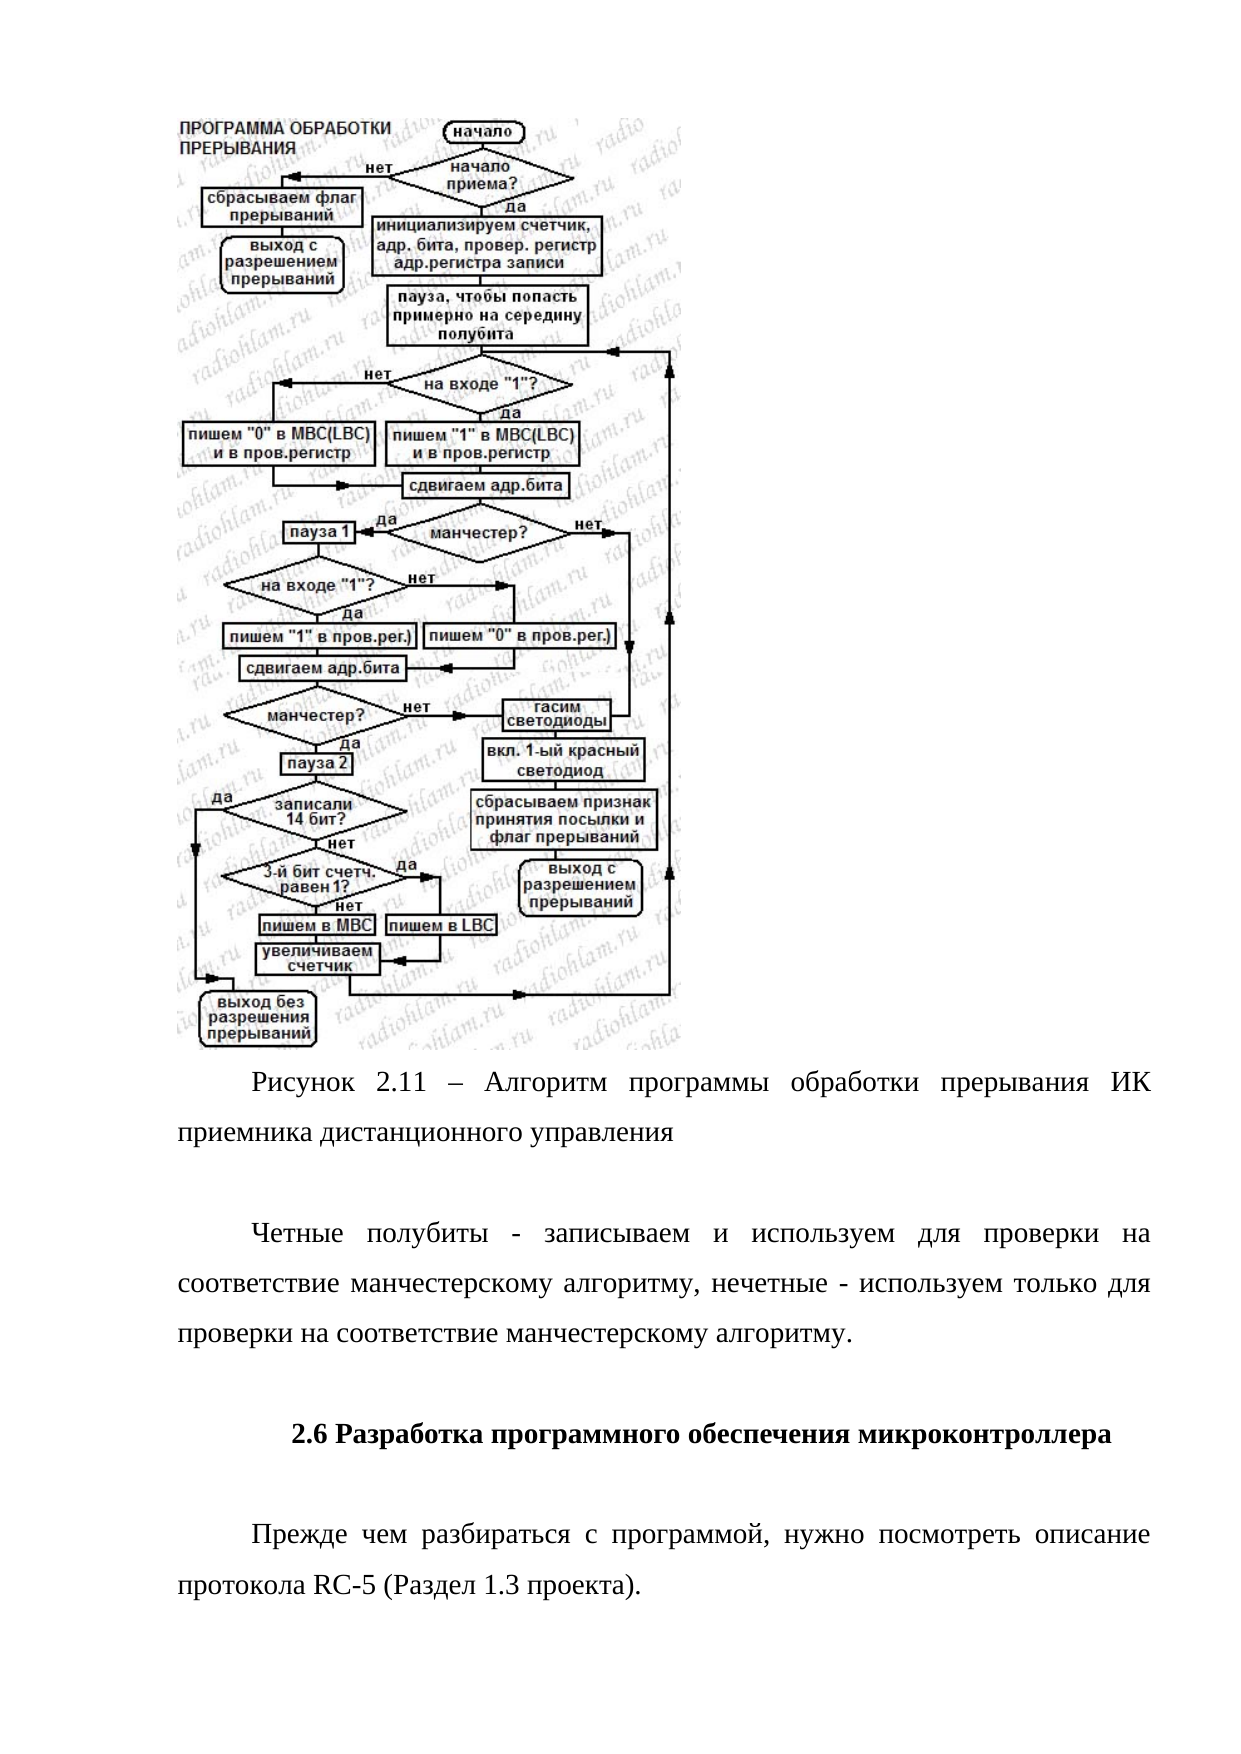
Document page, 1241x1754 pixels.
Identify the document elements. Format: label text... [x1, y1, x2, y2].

text Прежде чем разбираться с программой, нужно посмотреть описание протокола RC-5 (Раздел 1.3 проекта). [177, 1517, 1152, 1601]
picture [177, 118, 681, 1050]
text 2.6 Разработка программного обеспечения микроконтроллера [177, 1416, 1152, 1449]
text Рисунок 2.11 – Алгоритм программы обработки прерывания ИК приемника дистанционного управления [177, 1064, 1152, 1148]
text Четные полубиты - записываем и используем для проверки на соответствие манчестерскому алгоритму, нечетные - используем только для проверки на соответствие манчестерскому алгоритму. [177, 1215, 1152, 1349]
